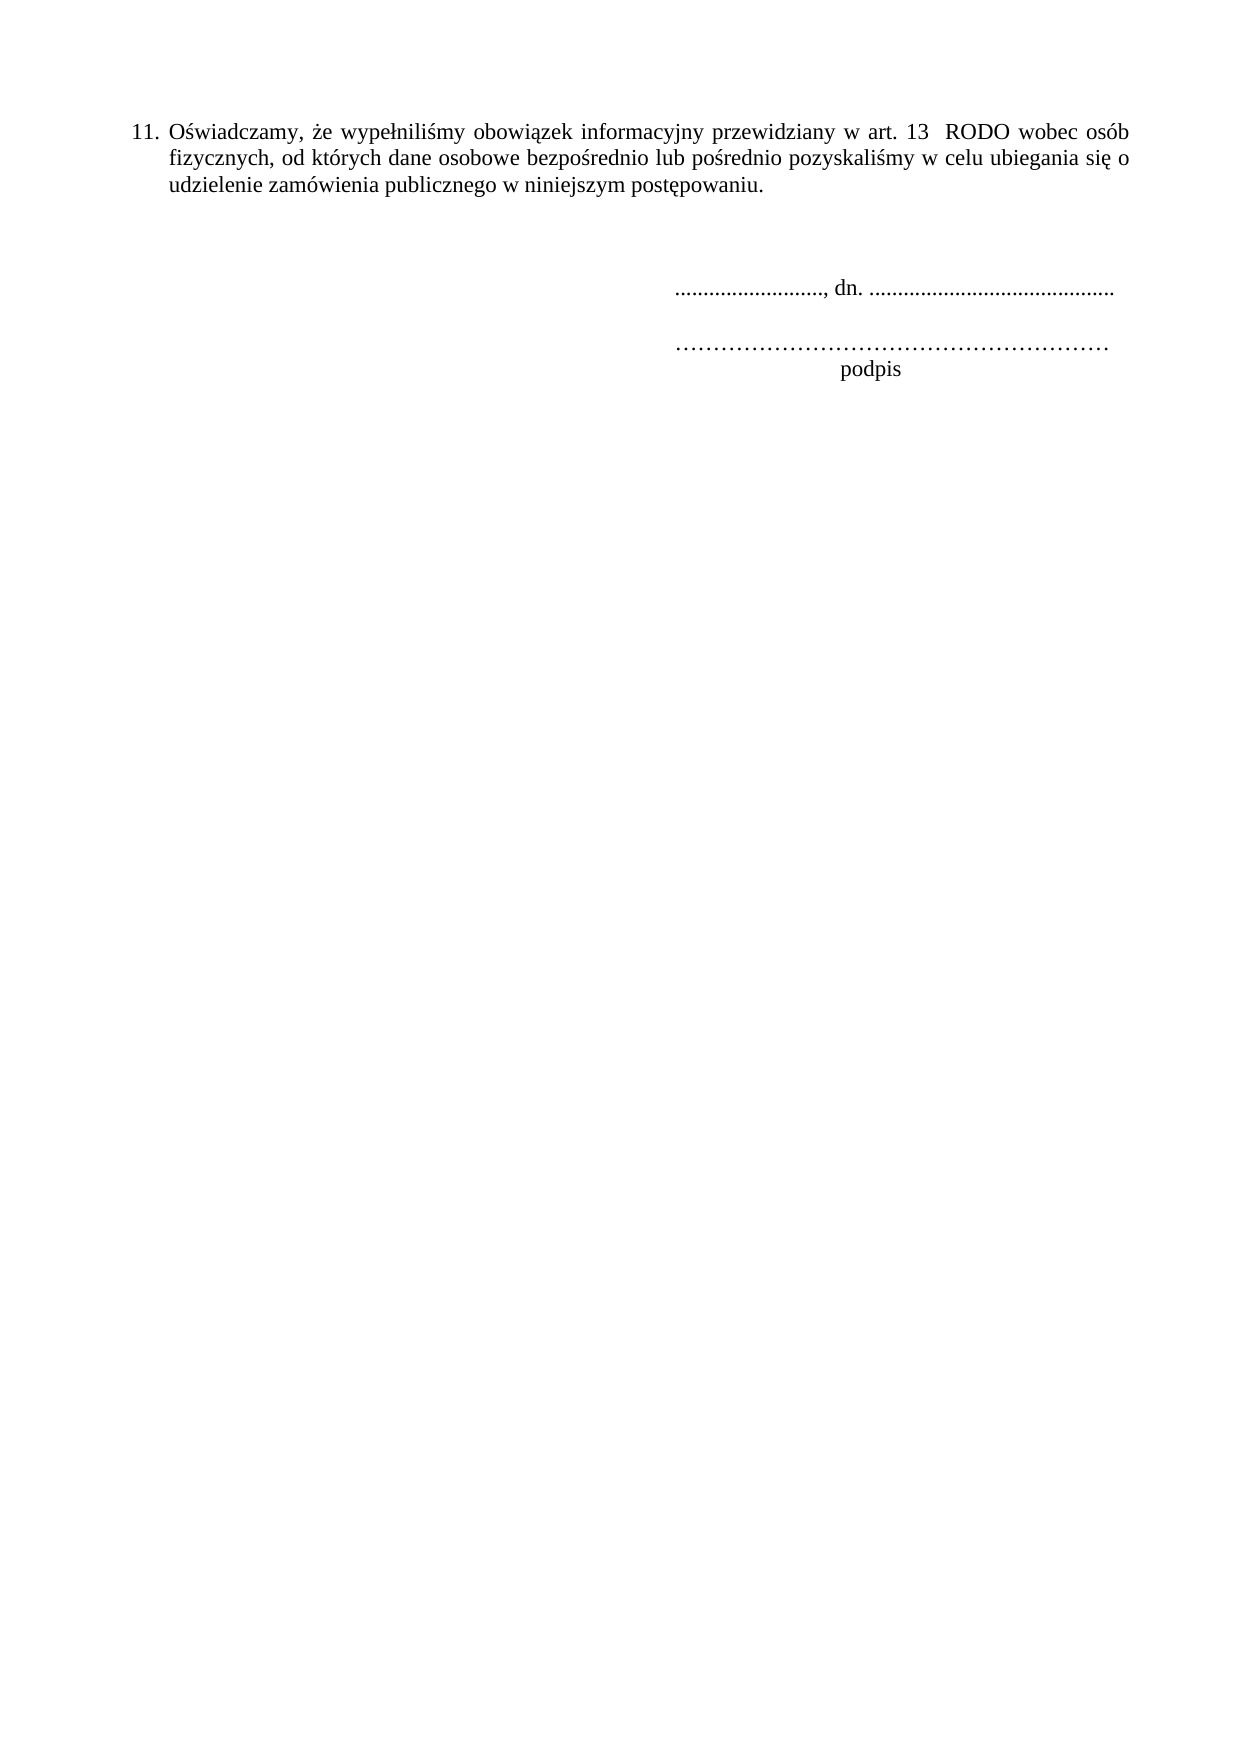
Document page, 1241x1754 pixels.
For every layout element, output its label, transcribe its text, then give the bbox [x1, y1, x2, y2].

text podpis [131, 355, 1131, 382]
text ………………………………………………… [131, 329, 1131, 355]
list Oświadczamy, że wypełniliśmy obowiązek informacyjny przewidziany w art. 13 RODO wobec osób fizycznych, od których dane osobowe bezpośrednio lub pośrednio pozyskaliśmy w celu ubiegania się o udzielenie zamówienia publicznego w niniejszym postępowaniu. [131, 118, 1131, 197]
text .........................., dn. ........................................... [131, 274, 1131, 300]
